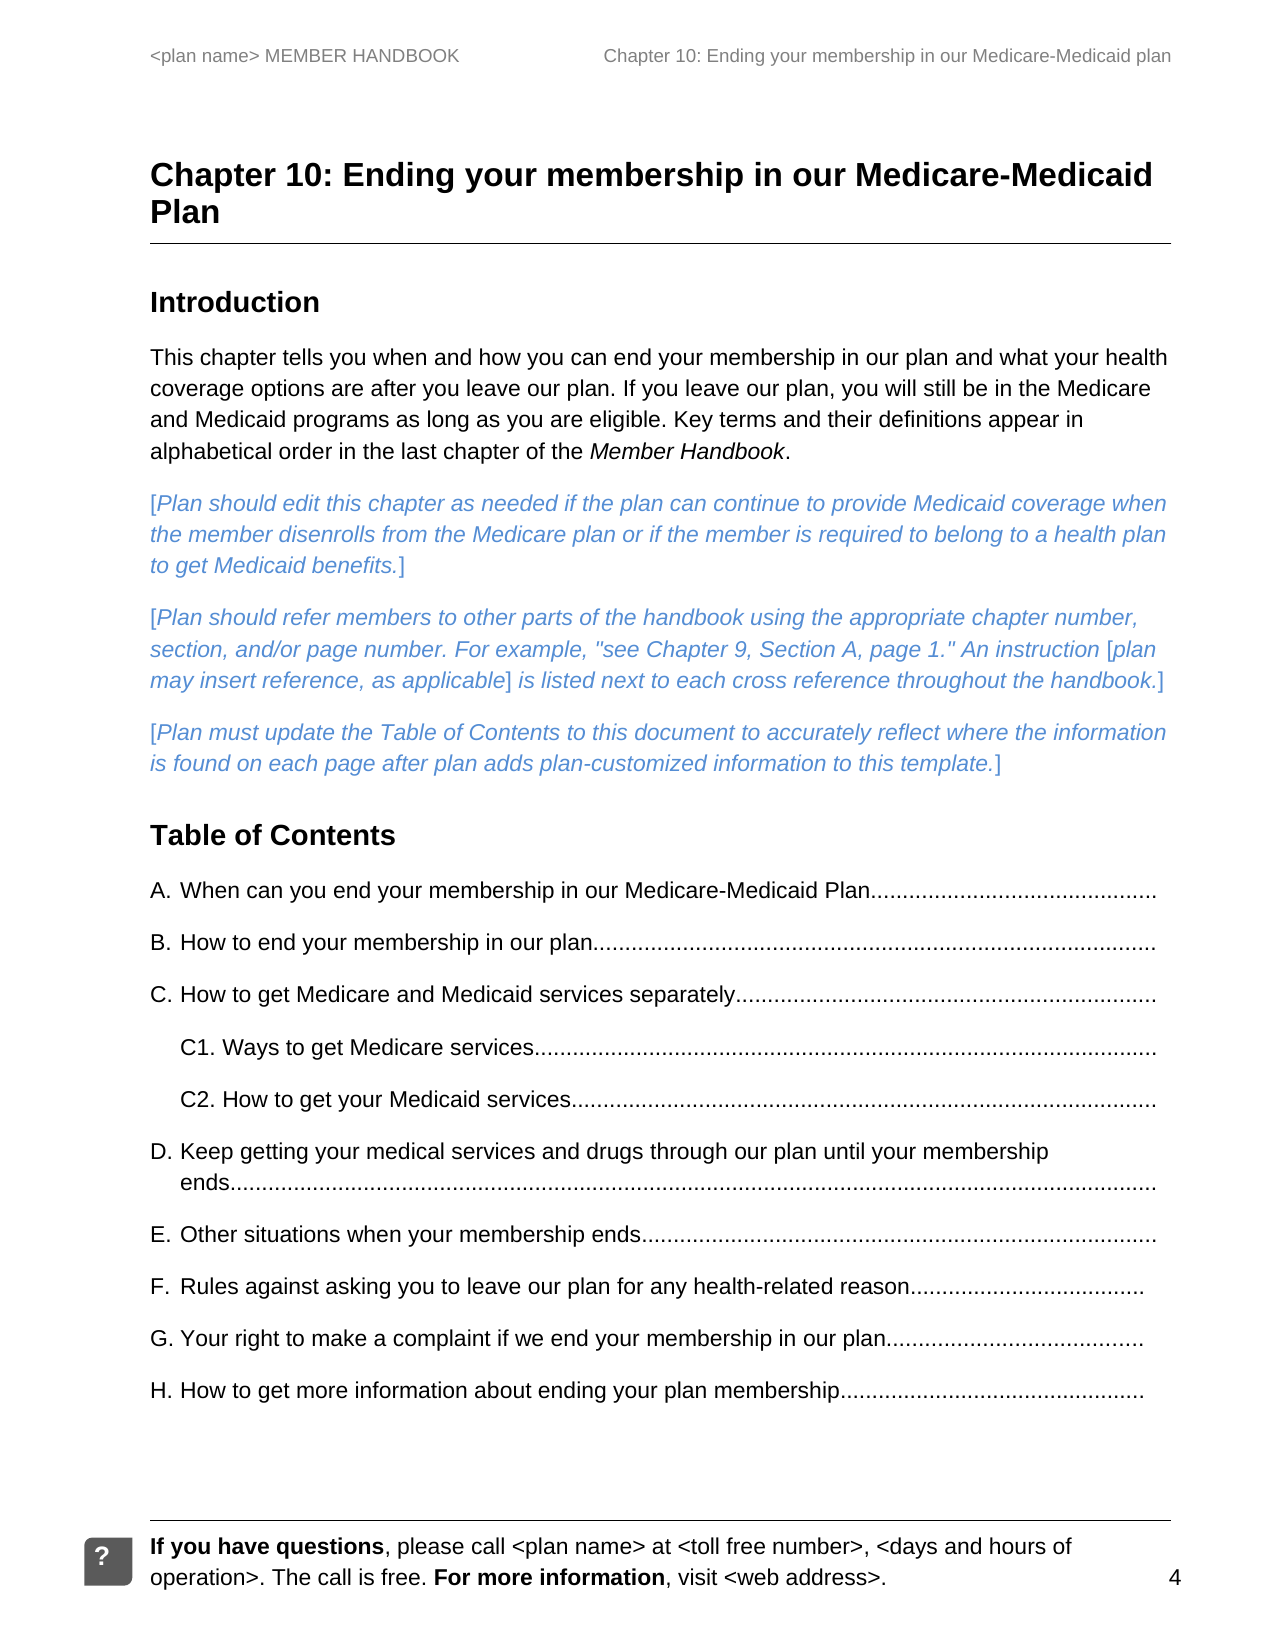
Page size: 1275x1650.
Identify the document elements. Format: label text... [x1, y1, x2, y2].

text C. How to get Medicare and Medicaid services separately 6 [150, 978, 1096, 1009]
text [Plan should refer members to other parts of the handbook using the appropriate chapter number, section, and/or page number. For example, "see Chapter 9, Section A, page 1." An instruction [plan may insert reference, as applicable] is listed next to each cross reference throughout the handbook.] [150, 601, 1171, 694]
text A. When can you end your membership in our Medicare-Medicaid Plan 5 [150, 874, 1096, 905]
text C1. Ways to get Medicare services 6 [180, 1030, 1096, 1061]
text F. Rules against asking you to leave our plan for any health-related reason 10 [150, 1269, 1096, 1301]
text This chapter tells you when and how you can end your membership in our plan and what your health coverage options are after you leave our plan. If you leave our plan, you will still be in the Medicare and Medicaid programs as long as you are eligible. Key terms and their definitions appear in alphabetical order in the last chapter of the Member Handbook. [150, 340, 1171, 465]
text B. How to end your membership in our plan 6 [150, 926, 1096, 957]
text H. How to get more information about ending your plan membership 10 [150, 1374, 1096, 1405]
text D. Keep getting your medical services and drugs through our plan until your membership ends 8 [150, 1134, 1096, 1197]
text C2. How to get your Medicaid services 8 [180, 1082, 1096, 1113]
subtitle Chapter 10: Ending your membership in our Medicare-Medicaid Plan [150, 156, 1171, 243]
text Introduction [150, 282, 1171, 319]
subtitle [Plan must update the Table of Contents to this document to accurately reflect where the information is found on each page after plan adds plan-customized information to this template.] [150, 715, 1171, 778]
text [Plan should edit this chapter as needed if the plan can continue to provide Medicaid coverage when the member disenrolls from the Medicare plan or if the member is required to belong to a health plan to get Medicaid benefits.] [150, 486, 1171, 580]
text G. Your right to make a complaint if we end your membership in our plan 10 [150, 1322, 1096, 1353]
text E. Other situations when your membership ends 9 [150, 1217, 1096, 1249]
subtitle Table of Contents [150, 815, 1171, 853]
